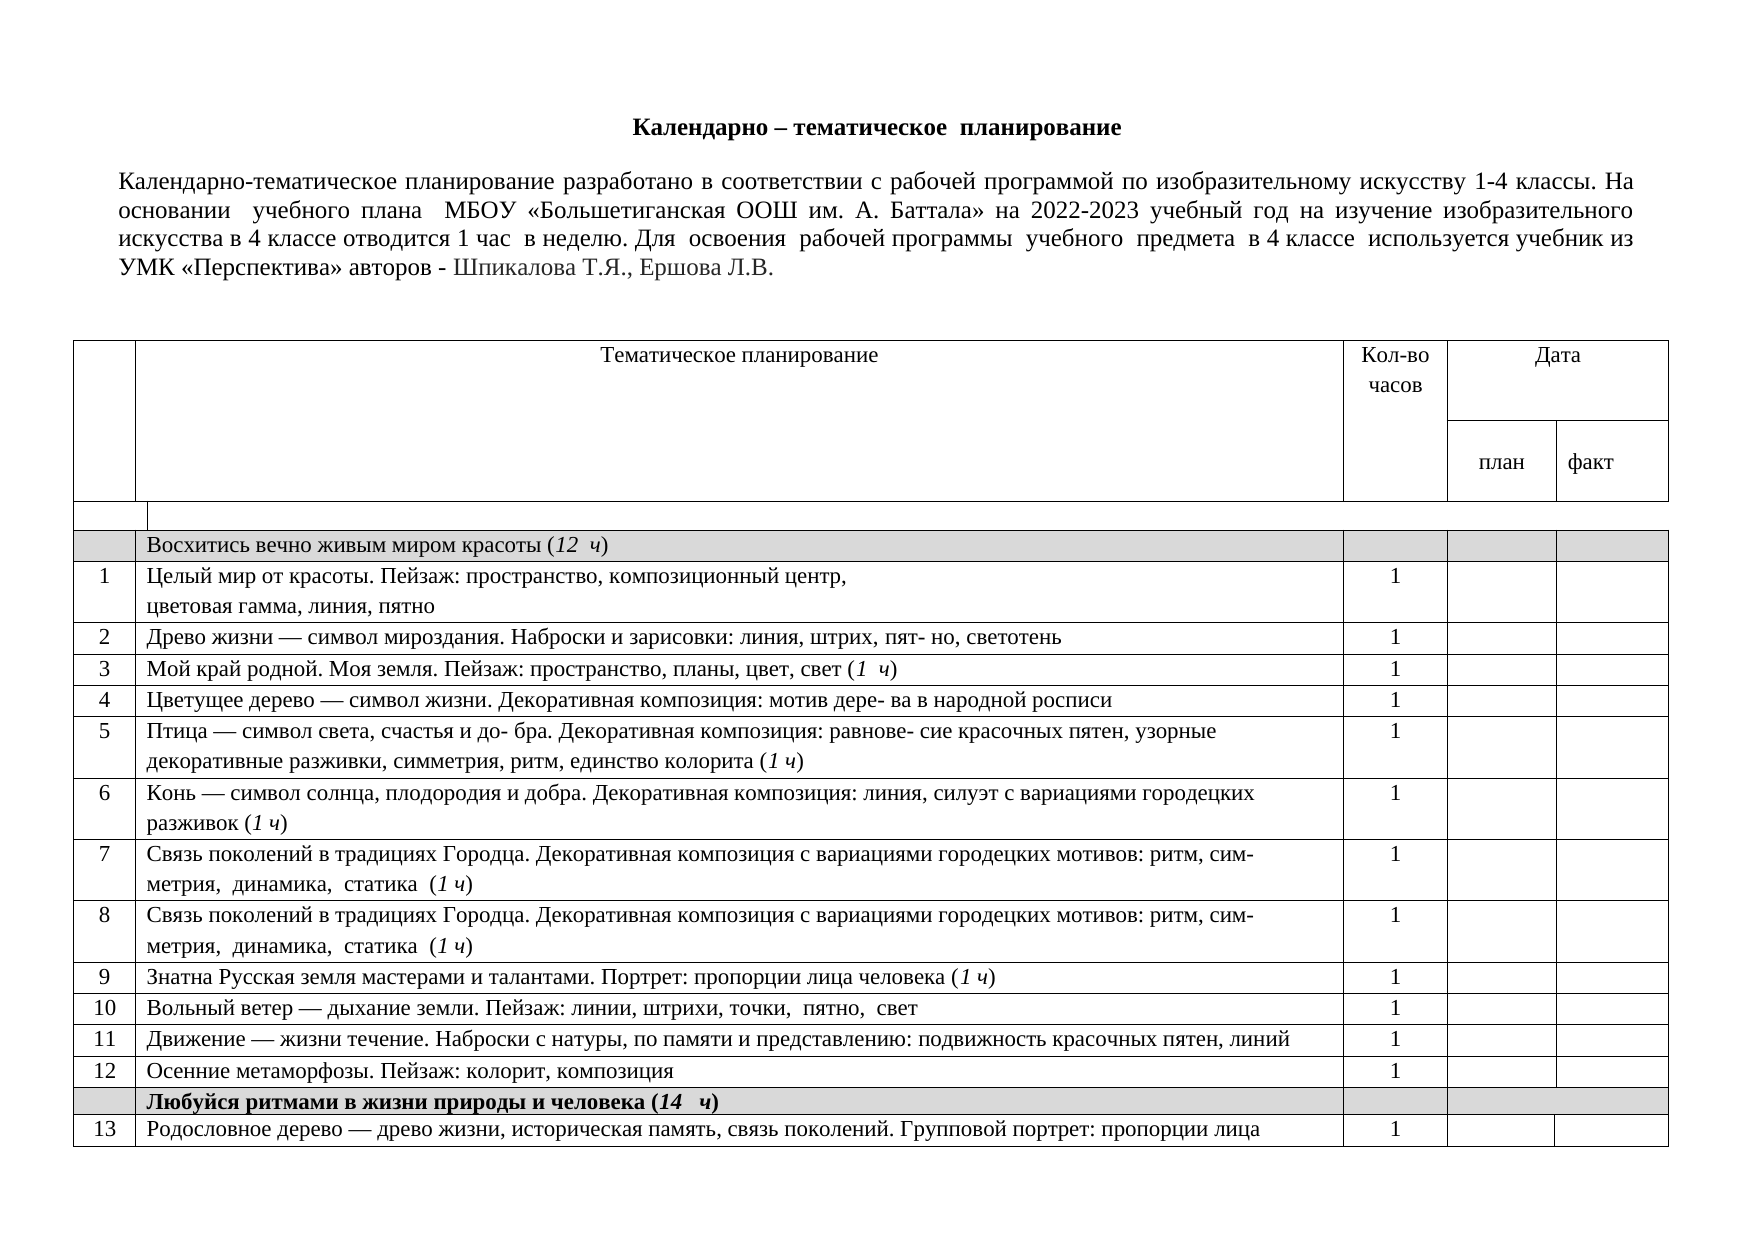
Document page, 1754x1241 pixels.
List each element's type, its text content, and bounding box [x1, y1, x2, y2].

table_cell Любуйся ритмами в жизни природы и человека (14 ч) [136, 1088, 1343, 1114]
table_cell [1448, 840, 1556, 900]
table_cell 4 [74, 686, 135, 716]
table_cell [1555, 1115, 1668, 1146]
table_header [74, 341, 135, 501]
table_cell 1 [1344, 901, 1447, 962]
table_cell Цветущее дерево — символ жизни. Декоративная композиция: мотив дере- ва в народной росписи [136, 686, 1343, 716]
table_cell [1557, 1057, 1668, 1087]
table_cell Мой край родной. Моя земля. Пейзаж: пространство, планы, цвет, свет (1 ч) [136, 655, 1343, 685]
table_cell Конь — символ солнца, плодородия и добра. Декоративная композиция: линия, силуэт с вариациями городецких разживок (1 ч) [136, 779, 1343, 839]
table_cell [1557, 1025, 1668, 1056]
table_header Дата [1448, 341, 1668, 420]
table_cell [1557, 562, 1668, 622]
table_cell [1448, 1088, 1668, 1114]
table_cell [1344, 531, 1447, 561]
table_cell Птица — символ света, счастья и до- бра. Декоративная композиция: равнове- сие красочных пятен, узорные декоративные разживки, симметрия, ритм, единство колорита (1 ч) [136, 717, 1343, 777]
table_cell [1557, 901, 1668, 962]
table_cell Древо жизни — символ мироздания. Наброски и зарисовки: линия, штрих, пят- но, светотень [136, 623, 1343, 653]
table_cell 7 [74, 840, 135, 900]
table_cell [1557, 779, 1668, 839]
text Календарно – тематическое планирование [118, 112, 1636, 141]
table_cell 13 [74, 1115, 135, 1146]
table_cell [1557, 840, 1668, 900]
table_cell 1 [1344, 717, 1447, 777]
table_cell 1 [74, 562, 135, 622]
table_cell [74, 1088, 135, 1114]
table_cell [1557, 963, 1668, 993]
table_cell [74, 531, 135, 561]
table_cell [1448, 655, 1556, 685]
table_cell 11 [74, 1025, 135, 1056]
table_cell [1448, 717, 1556, 777]
table_cell 1 [1344, 562, 1447, 622]
text Календарно-тематическое планирование разработано в соответствии с рабочей программой по изобразительному искусству 1-4 классы. На основании учебного плана МБОУ «Большетиганская ООШ им. А. Баттала» на 2022-2023 учебный год на изучение изобразительного искусства в 4 классе отводится 1 час в неделю. Для освоения рабочей программы учебного предмета в 4 классе используется учебник из УМК «Перспектива» авторов - Шпикалова Т.Я., Ершова Л.В. [118, 166, 1636, 281]
table_cell 1 [1344, 686, 1447, 716]
table_cell 3 [74, 655, 135, 685]
table_cell Осенние метаморфозы. Пейзаж: колорит, композиция [136, 1057, 1343, 1087]
table_cell Связь поколений в традициях Городца. Декоративная композиция с вариациями городецких мотивов: ритм, сим- метрия, динамика, статика (1 ч) [136, 840, 1343, 900]
table_cell [1448, 531, 1556, 561]
table_cell 8 [74, 901, 135, 962]
table_cell 1 [1344, 779, 1447, 839]
table_cell [1557, 655, 1668, 685]
table_cell [1448, 901, 1556, 962]
table_cell [1448, 994, 1556, 1024]
table_cell [1557, 994, 1668, 1024]
table_cell план [1448, 421, 1556, 501]
table_cell [1448, 1025, 1556, 1056]
table_cell [1557, 531, 1668, 561]
table_cell 1 [1344, 1057, 1447, 1087]
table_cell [136, 1115, 1343, 1146]
table_cell факт [1557, 421, 1668, 501]
table_cell 1 [1344, 963, 1447, 993]
table_cell [74, 502, 147, 529]
table_cell 1 [1344, 994, 1447, 1024]
table_cell [1557, 623, 1668, 653]
table_cell 1 [1344, 623, 1447, 653]
table_cell 6 [74, 779, 135, 839]
table_cell [1448, 686, 1556, 716]
table_cell Вольный ветер — дыхание земли. Пейзаж: линии, штрихи, точки, пятно, свет [136, 994, 1343, 1024]
table_cell Знатна Русская земля мастерами и талантами. Портрет: пропорции лица человека (1 ч) [136, 963, 1343, 993]
table_cell 1 [1344, 840, 1447, 900]
table_cell 12 [74, 1057, 135, 1087]
table_cell 1 [1344, 655, 1447, 685]
table_cell [1557, 717, 1668, 777]
table_cell Движение — жизни течение. Наброски с натуры, по памяти и представлению: подвижность красочных пятен, линий [136, 1025, 1343, 1056]
table_cell [1448, 779, 1556, 839]
table_cell Связь поколений в традициях Городца. Декоративная композиция с вариациями городецких мотивов: ритм, сим- метрия, динамика, статика (1 ч) [136, 901, 1343, 962]
table_cell Восхитись вечно живым миром красоты (12 ч) [136, 531, 1343, 561]
table_cell [1448, 1057, 1556, 1087]
table_cell [1344, 1088, 1447, 1114]
table_header Кол-во часов [1344, 341, 1447, 501]
table_cell Целый мир от красоты. Пейзаж: пространство, композиционный центр, цветовая гамма, линия, пятно [136, 562, 1343, 622]
table_cell [1448, 1115, 1554, 1146]
table_cell 1 [1344, 1115, 1447, 1146]
table_header Тематическое планирование [136, 341, 1343, 501]
table_cell [1557, 686, 1668, 716]
table_cell [1448, 562, 1556, 622]
table_cell [1448, 963, 1556, 993]
table_cell 2 [74, 623, 135, 653]
table_cell 9 [74, 963, 135, 993]
table_cell 5 [74, 717, 135, 777]
table_cell 1 [1344, 1025, 1447, 1056]
table_cell 10 [74, 994, 135, 1024]
table_cell [1448, 623, 1556, 653]
